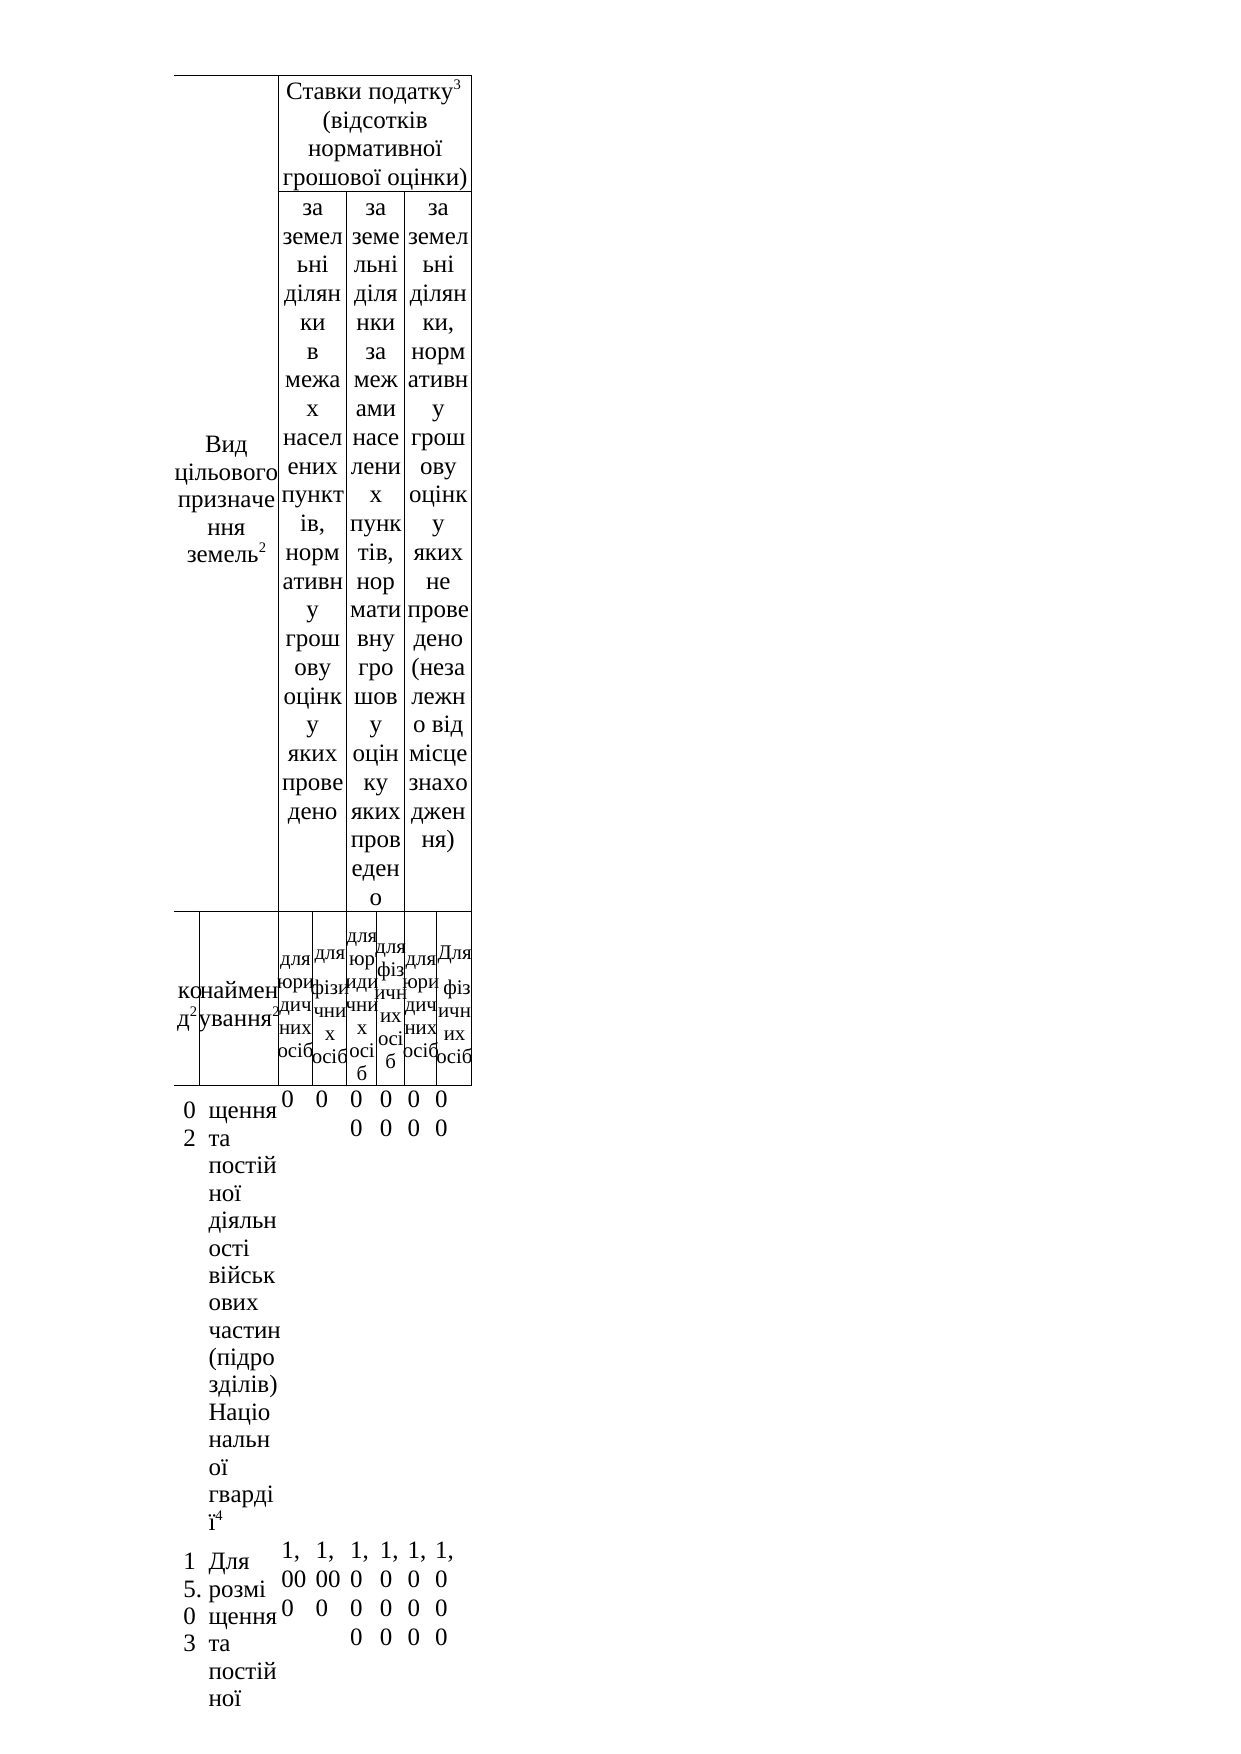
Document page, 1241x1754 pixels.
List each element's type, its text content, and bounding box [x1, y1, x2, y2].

table_cell найменування2 [200, 912, 278, 1084]
table_cell 1,000 [278, 1535, 312, 1712]
table_cell 1,000 [278, 1086, 312, 1535]
table_header Вид цільового призначення земель2 [174, 76, 278, 911]
table_cell для юридичних осіб [347, 912, 376, 1084]
table_cell код2 [174, 912, 199, 1084]
table_cell 1,000 [404, 1086, 432, 1535]
table_cell 1,000 [377, 1086, 404, 1535]
table_cell для юридичних осіб [279, 912, 312, 1084]
table_cell 15.03 [174, 1535, 199, 1712]
table_cell за земельні ділянки в межах населених пунктів, нормативну грошову оцінку яких проведено [279, 192, 346, 911]
table_cell 1,000 [313, 1086, 347, 1535]
table_cell 15.02 [174, 1086, 199, 1535]
table_cell Для розміщення та постійної діяльності Держприкордонслужби4 [199, 1535, 278, 1712]
table_cell 1,000 [313, 1535, 347, 1712]
table_cell 1,000 [347, 1086, 377, 1535]
table_cell 1,000 [432, 1535, 460, 1712]
table_header Ставки податку3 (відсотків нормативної грошової оцінки) [279, 76, 471, 191]
table_cell за земельні ділянки за межами населених пунктів, нормативну грошову оцінку яких проведено [347, 192, 404, 911]
table_cell Для фізичних осіб [437, 912, 471, 1084]
table_cell для фізичних осіб [377, 912, 404, 1084]
table_cell 1,000 [404, 1535, 432, 1712]
table_cell за земельні ділянки, нормативну грошову оцінку яких не проведено (незалежно від місцезнаходження) [405, 192, 471, 911]
table_cell для фізичних осіб [313, 912, 346, 1084]
table_cell 1,000 [432, 1086, 460, 1535]
table_cell 1,000 [347, 1535, 377, 1712]
table_cell для юридичних осіб [405, 912, 436, 1084]
table_cell 1,000 [377, 1535, 404, 1712]
table_cell Для розміщення та постійної діяльності військових частин (підрозділів) Національної гвардії4 [199, 1086, 278, 1535]
